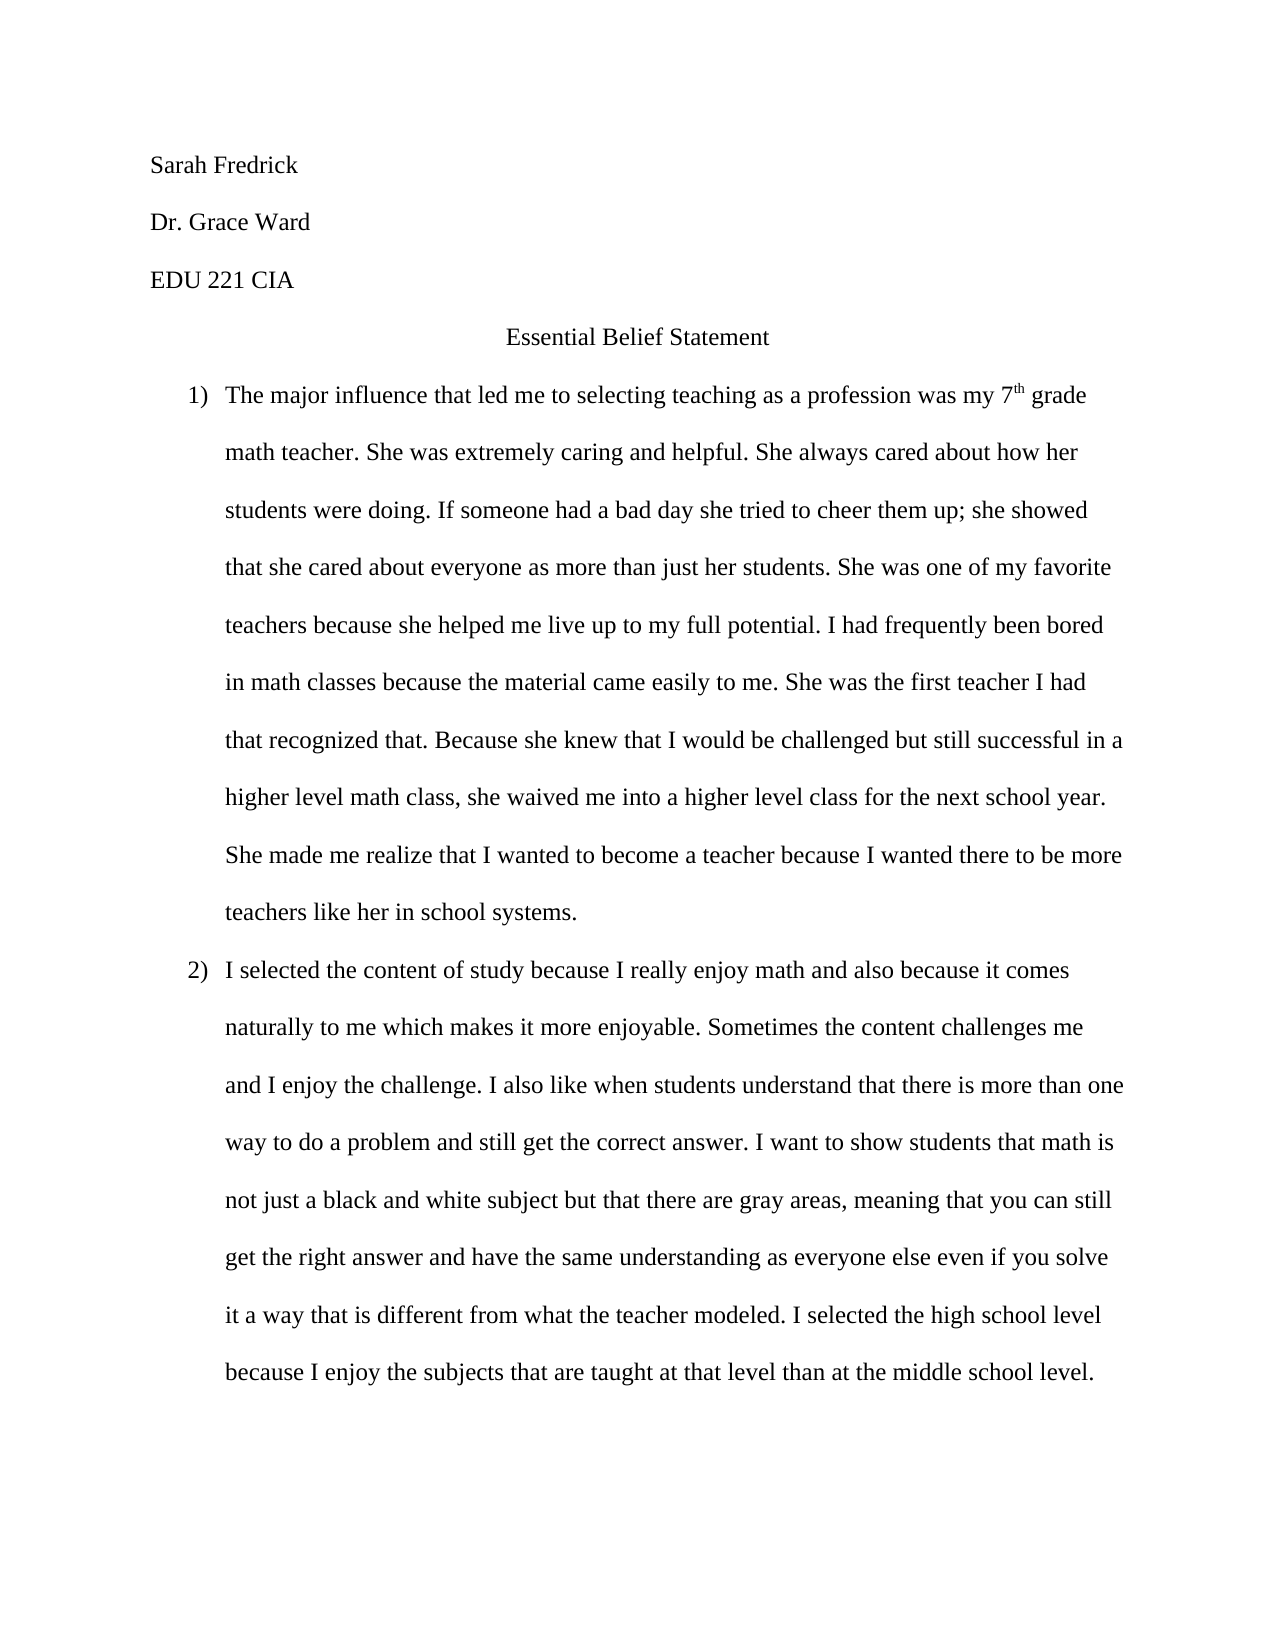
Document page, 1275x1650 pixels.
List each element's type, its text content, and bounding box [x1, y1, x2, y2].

list I selected the content of study because I really enjoy math and also because it comes naturally to me which makes it more enjoyable. Sometimes the content challenges me and I enjoy the challenge. I also like when students understand that there is more than one way to do a problem and still get the correct answer. I want to show students that math is not just a black and white subject but that there are gray areas, meaning that you can still get the right answer and have the same understanding as everyone else even if you solve it a way that is different from what the teacher modeled. I selected the high school level because I enjoy the subjects that are taught at that level than at the middle school level. [187, 955, 1125, 1386]
text Sarah Fredrick [150, 150, 1125, 179]
list The major influence that led me to selecting teaching as a profession was my 7th grade math teacher. She was extremely caring and helpful. She always cared about how her students were doing. If someone had a bad day she tried to cheer them up; she showed that she cared about everyone as more than just her students. She was one of my favorite teachers because she helped me live up to my full potential. I had frequently been bored in math classes because the material came easily to me. She was the first teacher I had that recognized that. Because she knew that I would be challenged but still successful in a higher level math class, she waived me into a higher level class for the next school year. She made me realize that I wanted to become a teacher because I wanted there to be more teachers like her in school systems. [187, 380, 1125, 926]
text Dr. Grace Ward [150, 207, 1125, 236]
text Essential Belief Statement [150, 322, 1125, 351]
text EDU 221 CIA [150, 265, 1125, 294]
